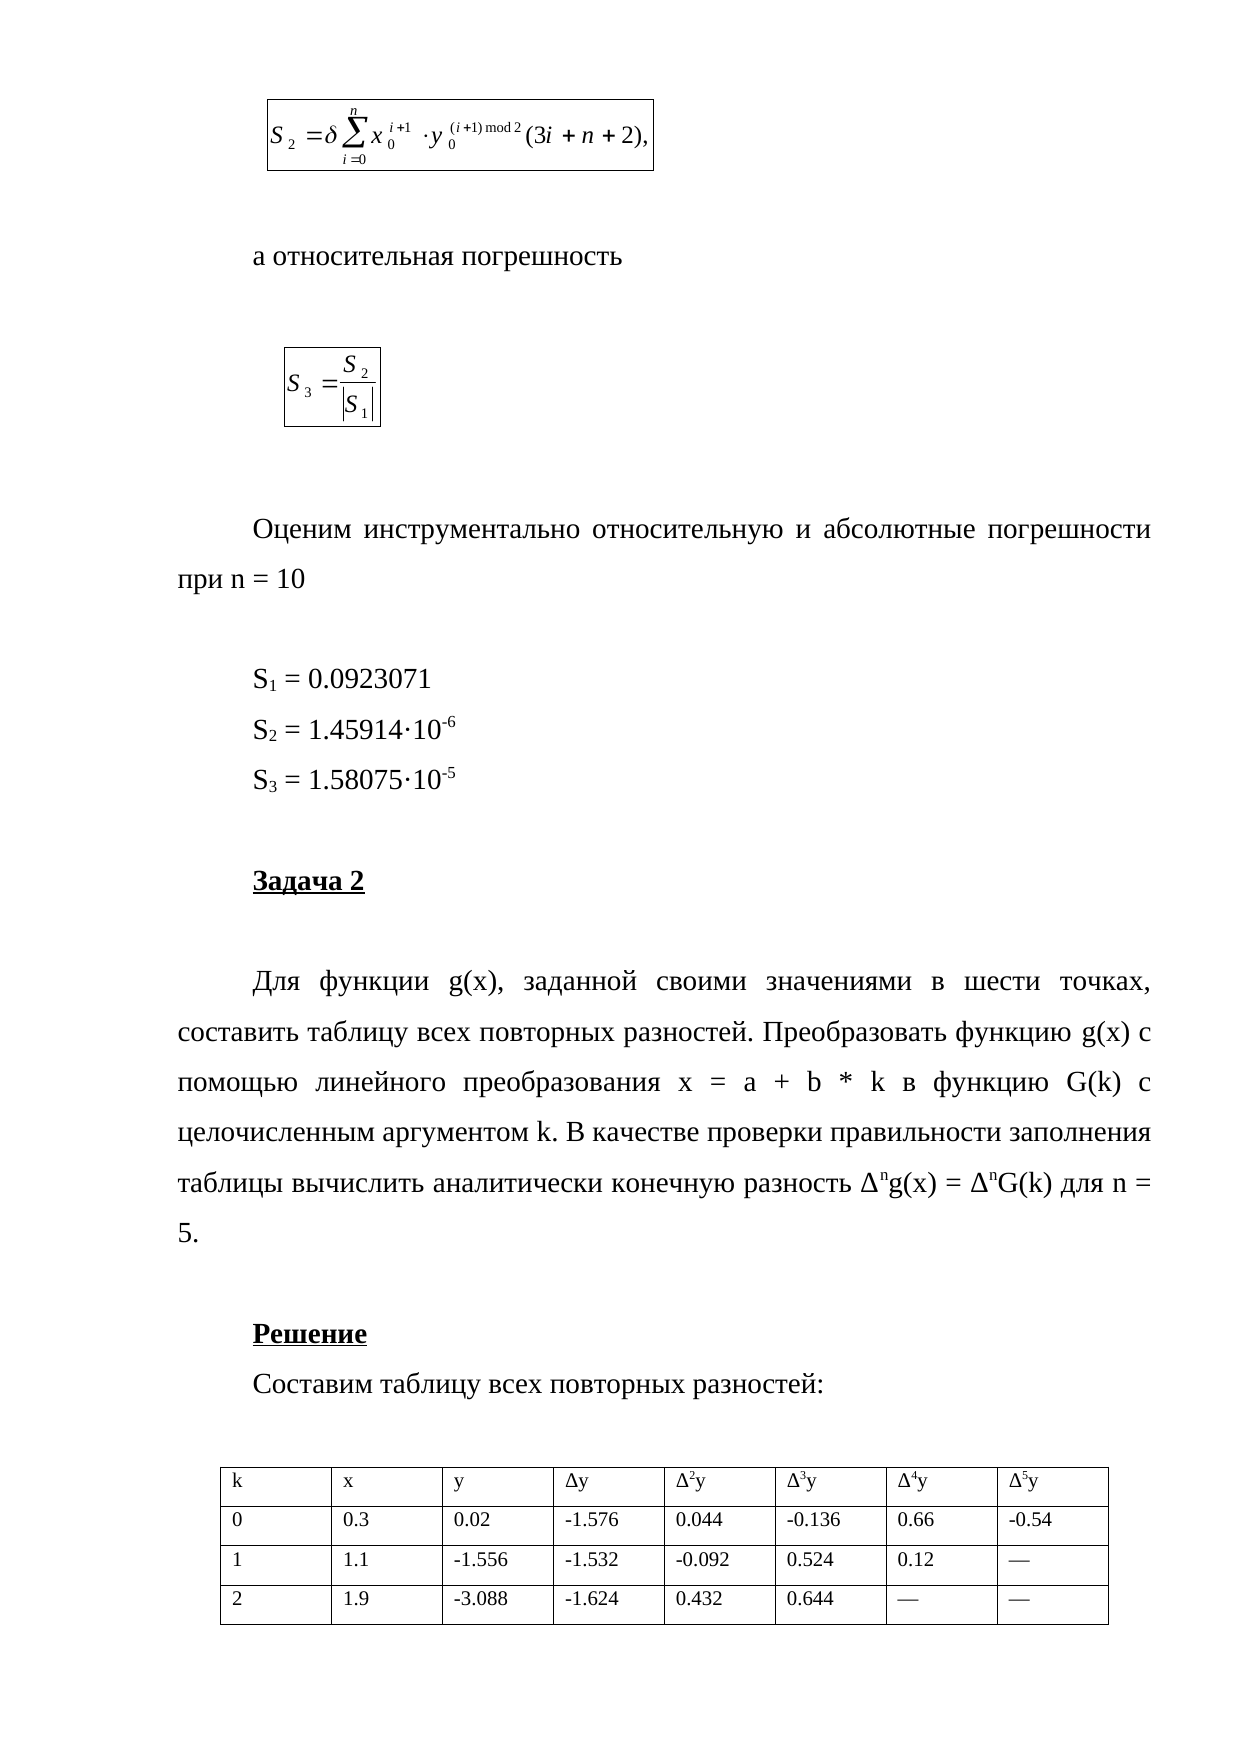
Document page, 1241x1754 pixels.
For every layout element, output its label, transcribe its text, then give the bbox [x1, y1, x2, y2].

text S3 = 1.58075·10-5 [177, 762, 1152, 796]
table_cell -1.576 [554, 1507, 664, 1545]
table_header y [443, 1468, 553, 1506]
table_cell 0.432 [665, 1586, 775, 1624]
table_header Δ2y [665, 1468, 775, 1506]
text а относительная погрешность [177, 238, 1152, 271]
table_cell 2 [221, 1586, 331, 1624]
table_cell 1 [221, 1546, 331, 1585]
table_header Δy [554, 1468, 664, 1506]
table_cell 0.12 [887, 1546, 997, 1585]
table_cell 1.9 [332, 1586, 442, 1624]
table_cell 0.02 [443, 1507, 553, 1545]
text S2 = 1.45914·10-6 [177, 712, 1152, 746]
text Решение [177, 1316, 1152, 1349]
table_cell 0.524 [776, 1546, 886, 1585]
table_cell 0.644 [776, 1586, 886, 1624]
table_header x [332, 1468, 442, 1506]
table_cell -3.088 [443, 1586, 553, 1624]
text Задача 2 [177, 863, 1152, 896]
table_cell 0.66 [887, 1507, 997, 1545]
table_cell 0.044 [665, 1507, 775, 1545]
table_cell — [887, 1586, 997, 1624]
table_header Δ5y [998, 1468, 1108, 1506]
table_cell — [998, 1546, 1108, 1585]
table_cell -1.556 [443, 1546, 553, 1585]
table_header Δ4y [887, 1468, 997, 1506]
table_cell -0.092 [665, 1546, 775, 1585]
table_cell 1.1 [332, 1546, 442, 1585]
table_cell 0.3 [332, 1507, 442, 1545]
table_cell — [998, 1586, 1108, 1624]
table_header Δ3y [776, 1468, 886, 1506]
text S1 = 0.0923071 [177, 662, 1152, 695]
text Для функции g(x), заданной своими значениями в шести точках, составить таблицу всех повторных разностей. Преобразовать функцию g(x) с помощью линейного преобразования x = a + b * k в функцию G(k) с целочисленным аргументом k. В качестве проверки правильности заполнения таблицы вычислить аналитически конечную разность Δng(x) = ΔnG(k) для n = 5. [177, 963, 1152, 1249]
table_cell -0.54 [998, 1507, 1108, 1545]
text Составим таблицу всех повторных разностей: [177, 1366, 1152, 1399]
table_cell -1.532 [554, 1546, 664, 1585]
table_cell -0.136 [776, 1507, 886, 1545]
text Оценим инструментально относительную и абсолютные погрешности при n = 10 [177, 511, 1152, 594]
table_cell 0 [221, 1507, 331, 1545]
table_cell -1.624 [554, 1586, 664, 1624]
table_header k [221, 1468, 331, 1506]
